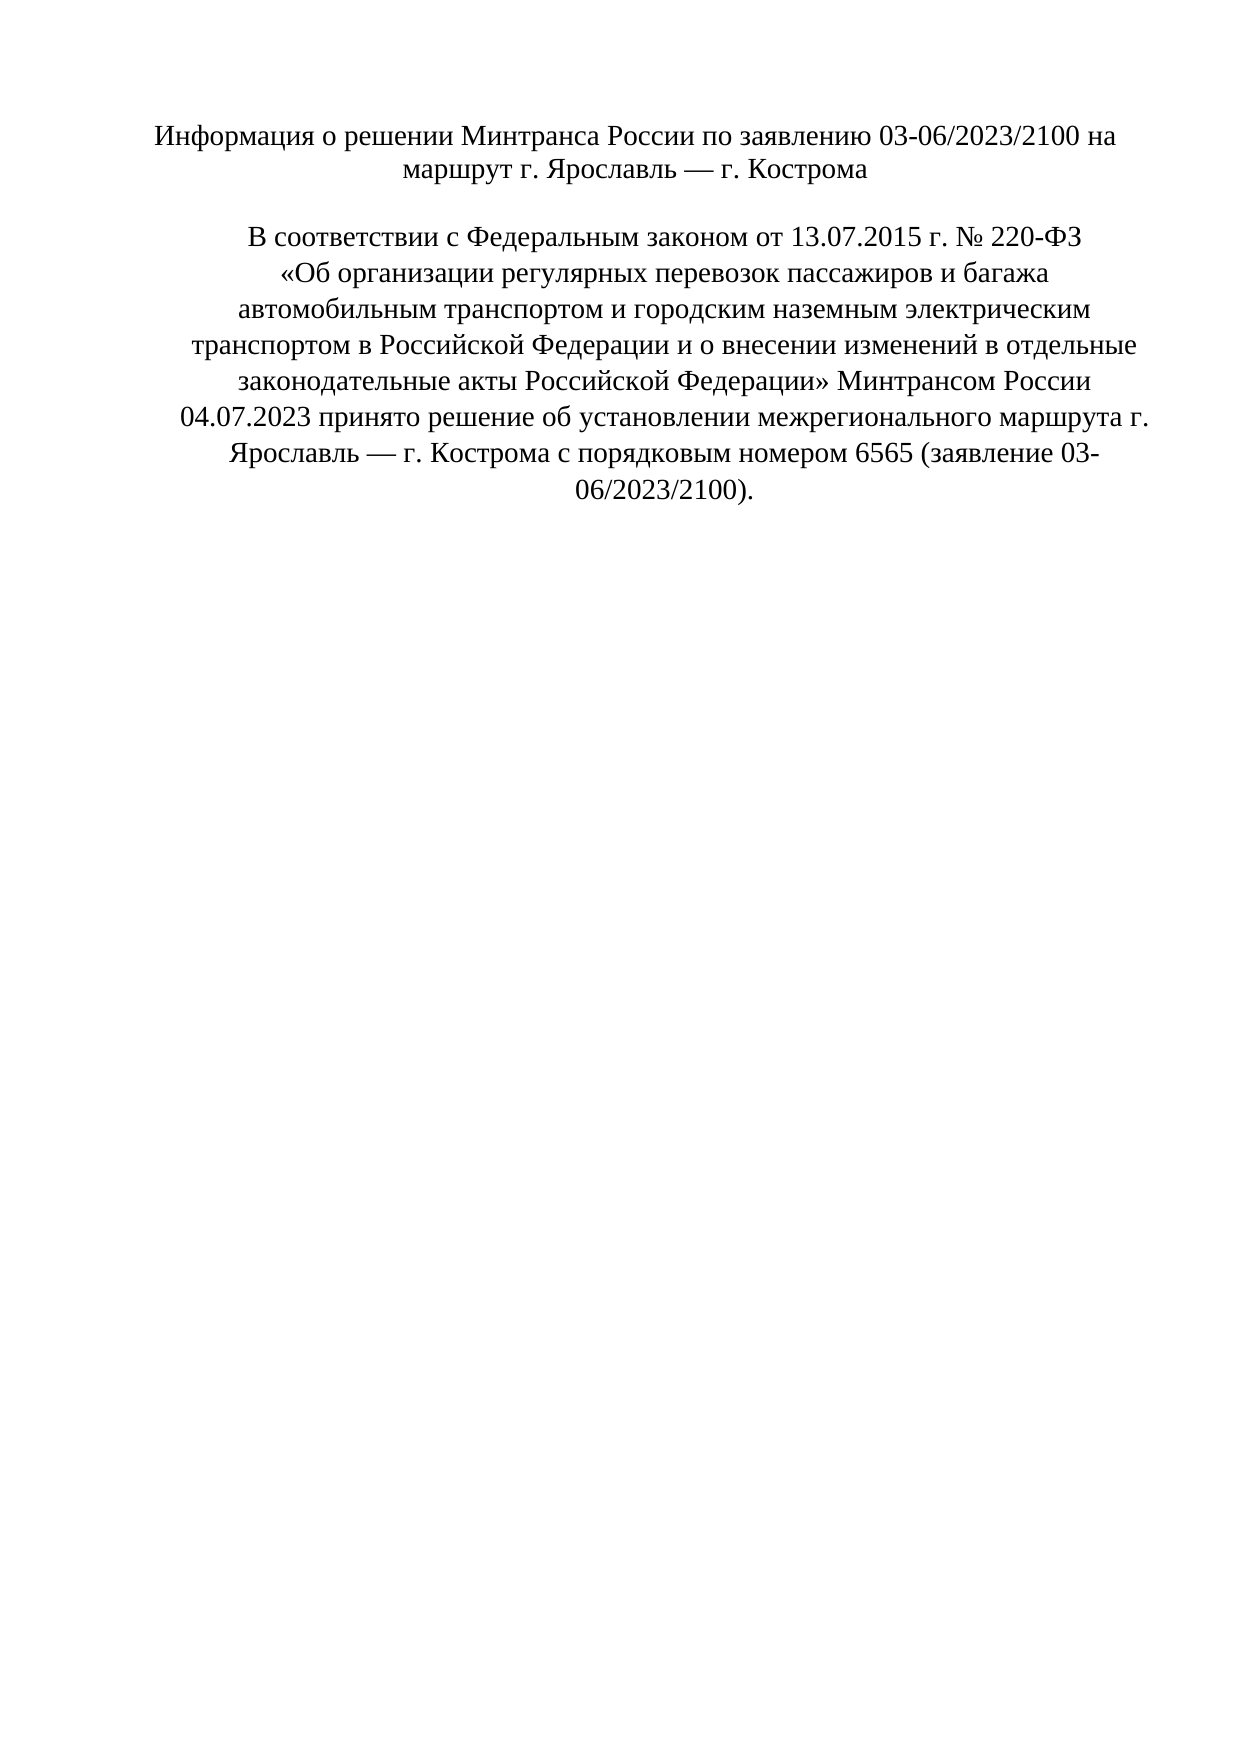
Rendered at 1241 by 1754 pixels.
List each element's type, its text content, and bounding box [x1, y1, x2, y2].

text Информация о решении Минтранса России по заявлению 03-06/2023/2100 на маршрут г. Ярославль — г. Кострома [118, 118, 1152, 185]
text В соответствии с Федеральным законом от 13.07.2015 г. № 220-ФЗ «Об организации регулярных перевозок пассажиров и багажа автомобильным транспортом и городским наземным электрическим транспортом в Российской Федерации и о внесении изменений в отдельные законодательные акты Российской Федерации» Минтрансом России 04.07.2023 принято решение об установлении межрегионального маршрута г. Ярославль — г. Кострома с порядковым номером 6565 (заявление 03-06/2023/2100). [177, 219, 1152, 505]
